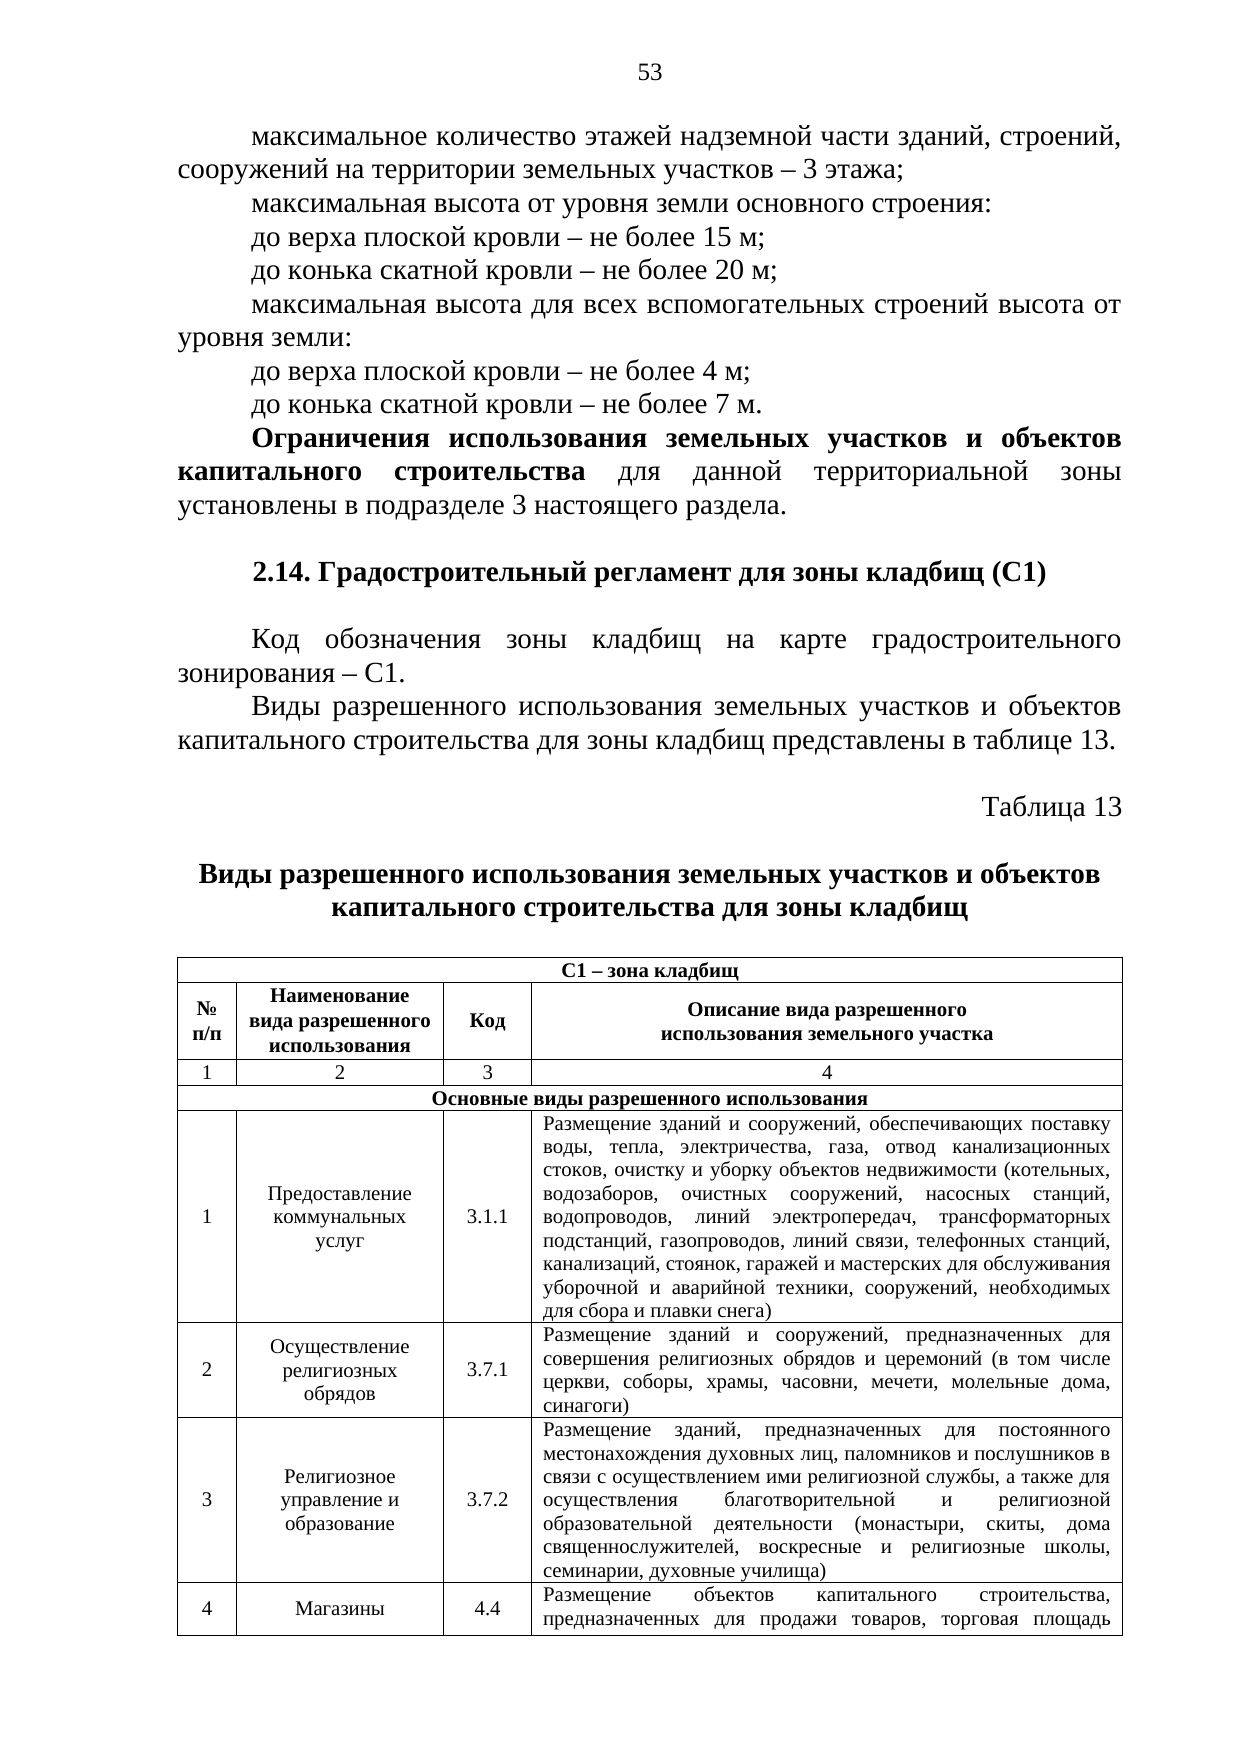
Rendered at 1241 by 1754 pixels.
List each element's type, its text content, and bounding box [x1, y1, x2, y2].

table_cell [532, 1583, 1122, 1635]
table_header С1 – зона кладбищ [178, 958, 1122, 982]
text Ограничения использования земельных участков и объектов капитального строительства для данной территориальной зоны установлены в подразделе 3 настоящего раздела. [177, 420, 1122, 521]
table_cell Предоставление коммунальных услуг [237, 1111, 443, 1322]
text до конька скатной кровли – не более 20 м; [177, 252, 1122, 286]
text до верха плоской кровли – не более 15 м; [177, 219, 1122, 252]
table_cell 4 [532, 1060, 1122, 1085]
table_cell 3 [444, 1060, 531, 1085]
text Виды разрешенного использования земельных участков и объектов капитального строительства для зоны кладбищ представлены в таблице 13. [177, 688, 1122, 755]
text максимальное количество этажей надземной части зданий, строений, сооружений на территории земельных участков – 3 этажа; [177, 118, 1122, 185]
text максимальная высота от уровня земли основного строения: [177, 185, 1122, 219]
text до верха плоской кровли – не более 4 м; [177, 353, 1122, 386]
table_cell Магазины [237, 1583, 443, 1635]
table_cell Основные виды разрешенного использования [178, 1086, 1122, 1110]
table_cell 1 [178, 1111, 236, 1322]
table_cell 3 [178, 1418, 236, 1582]
text Таблица 13 [177, 789, 1122, 822]
text максимальная высота для всех вспомогательных строений высота от уровня земли: [177, 286, 1122, 353]
table_cell 2 [178, 1323, 236, 1417]
table_cell 3.7.1 [444, 1323, 531, 1417]
table_cell Осуществление религиозных обрядов [237, 1323, 443, 1417]
table_cell Размещение зданий и сооружений, предназначенных для совершения религиозных обрядов и церемоний (в том числе церкви, соборы, храмы, часовни, мечети, молельные дома, синагоги) [532, 1323, 1122, 1417]
text до конька скатной кровли – не более 7 м. [177, 386, 1122, 420]
table_cell Размещение зданий, предназначенных для постоянного местонахождения духовных лиц, паломников и послушников в связи с осуществлением ими религиозной службы, а также для осуществления благотворительной и религиозной образовательной деятельности (монастыри, скиты, дома священнослужителей, воскресные и религиозные школы, семинарии, духовные училища) [532, 1418, 1122, 1582]
table_cell 4 [178, 1583, 236, 1635]
table_cell Описание вида разрешенного использования земельного участка [532, 983, 1122, 1059]
table_cell 4.4 [444, 1583, 531, 1635]
text 2.14. Градостроительный регламент для зоны кладбищ (С1) [177, 554, 1122, 588]
table_cell 1 [178, 1060, 236, 1085]
table_cell 3.1.1 [444, 1111, 531, 1322]
table_cell Размещение зданий и сооружений, обеспечивающих поставку воды, тепла, электричества, газа, отвод канализационных стоков, очистку и уборку объектов недвижимости (котельных, водозаборов, очистных сооружений, насосных станций, водопроводов, линий электропередач, трансформаторных подстанций, газопроводов, линий связи, телефонных станций, канализаций, стоянок, гаражей и мастерских для обслуживания уборочной и аварийной техники, сооружений, необходимых для сбора и плавки снега) [532, 1111, 1122, 1322]
text Код обозначения зоны кладбищ на карте градостроительного зонирования – С1. [177, 621, 1122, 688]
table_cell 2 [237, 1060, 443, 1085]
table_cell Религиозное управление и образование [237, 1418, 443, 1582]
table_cell Код [444, 983, 531, 1059]
table_cell Наименование вида разрешенного использования [237, 983, 443, 1059]
text Виды разрешенного использования земельных участков и объектов капитального строительства для зоны кладбищ [177, 856, 1122, 923]
table_cell 3.7.2 [444, 1418, 531, 1582]
table_cell № п/п [178, 983, 236, 1059]
